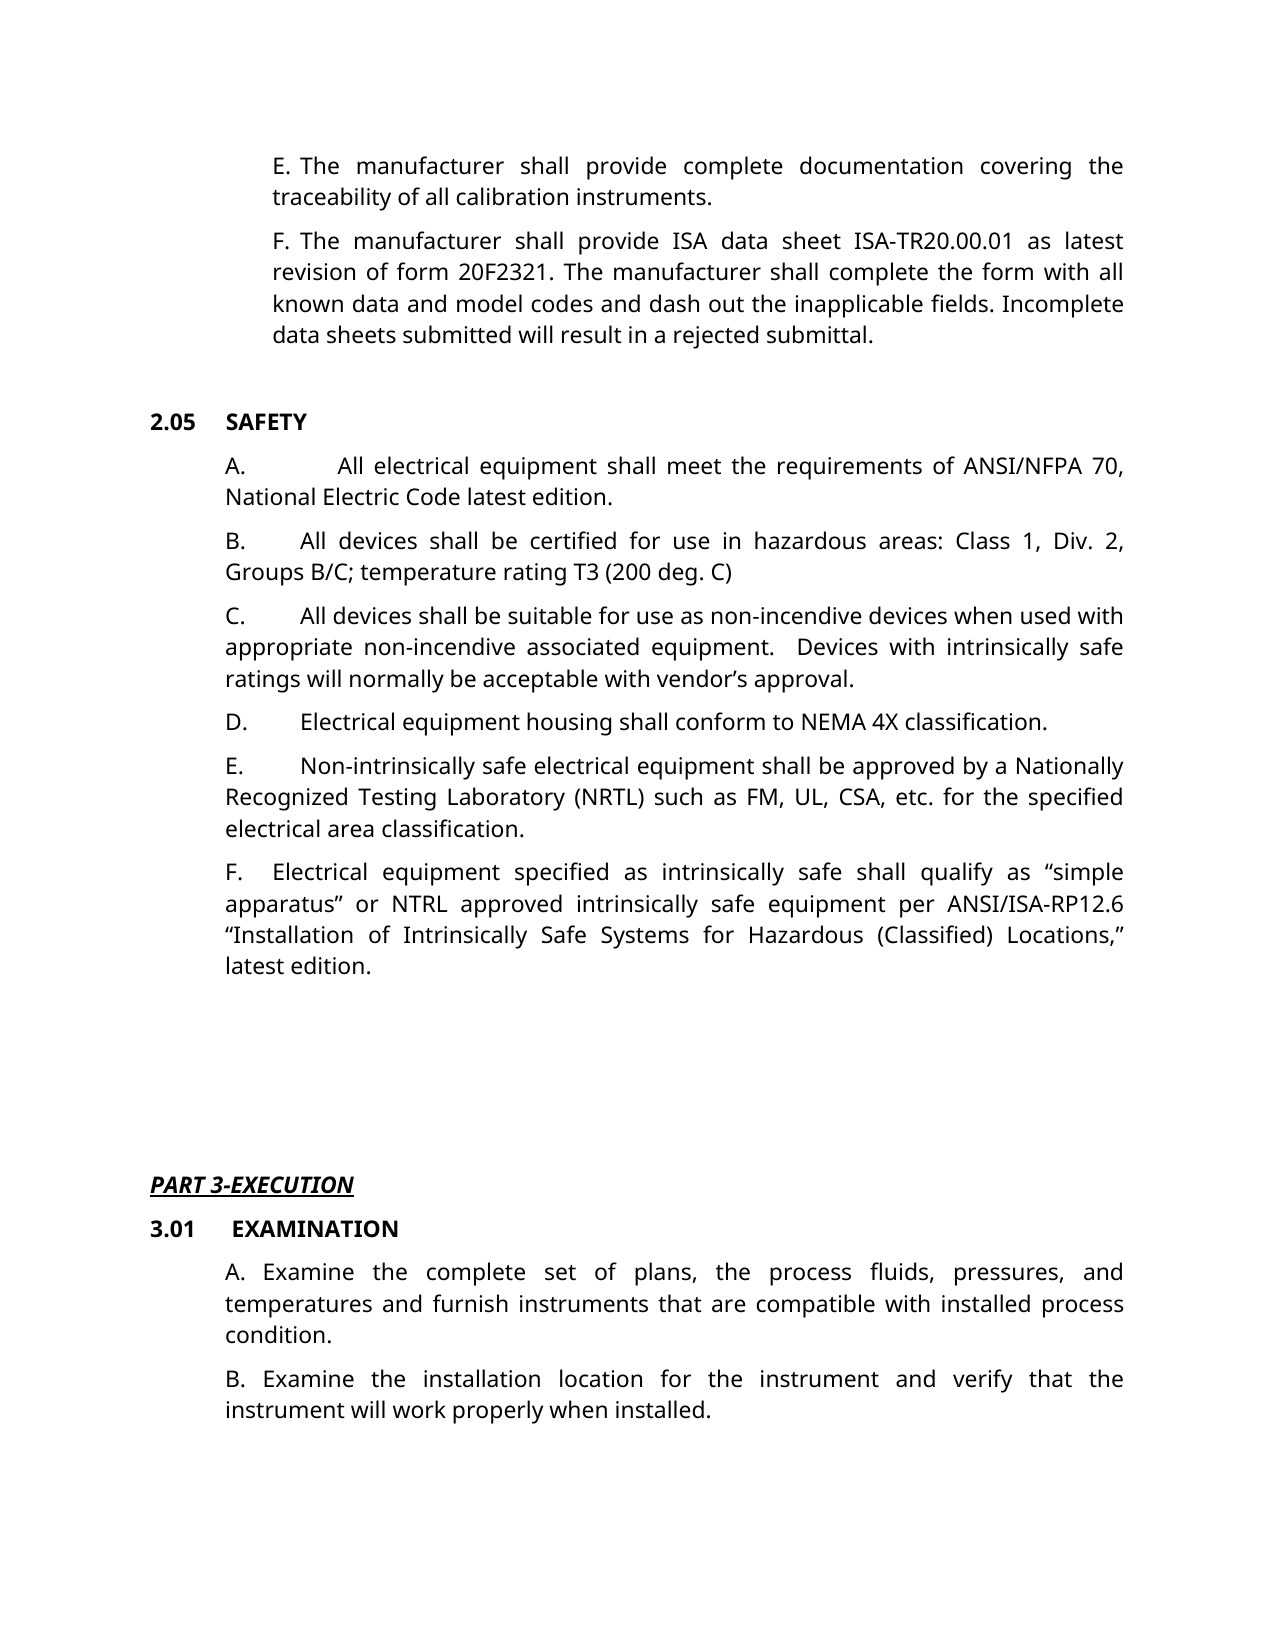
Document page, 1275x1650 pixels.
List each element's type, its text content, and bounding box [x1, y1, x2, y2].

text C. All devices shall be suitable for use as non-incendive devices when used with appropriate non-incendive associated equipment. Devices with intrinsically safe ratings will normally be acceptable with vendor’s approval. [225, 600, 1125, 694]
text B. All devices shall be certified for use in hazardous areas: Class 1, Div. 2, Groups B/C; temperature rating T3 (200 deg. C) [225, 525, 1125, 587]
text A. All electrical equipment shall meet the requirements of ANSI/NFPA 70, National Electric Code latest edition. [225, 450, 1125, 512]
list F. Electrical equipment specified as intrinsically safe shall qualify as “simple apparatus” or NTRL approved intrinsically safe equipment per ANSI/ISA-RP12.6 “Installation of Intrinsically Safe Systems for Hazardous (Classified) Locations,” latest edition. [225, 856, 1125, 981]
list Examine the complete set of plans, the process fluids, pressures, and temperatures and furnish instruments that are compatible with installed process condition. [225, 1256, 1125, 1350]
text D. Electrical equipment housing shall conform to NEMA 4X classification. [225, 706, 1125, 737]
text PART 3-EXECUTION [150, 1169, 1125, 1200]
text 2.05 SAFETY [150, 406, 1125, 437]
list The manufacturer shall provide complete documentation covering the traceability of all calibration instruments. [272, 150, 1125, 212]
list 3.01 EXAMINATION [150, 1212, 1125, 1244]
list Examine the installation location for the instrument and verify that the instrument will work properly when installed. [225, 1362, 1125, 1425]
text E. Non-intrinsically safe electrical equipment shall be approved by a Nationally Recognized Testing Laboratory (NRTL) such as FM, UL, CSA, etc. for the specified electrical area classification. [225, 750, 1125, 844]
list The manufacturer shall provide ISA data sheet ISA-TR20.00.01 as latest revision of form 20F2321. The manufacturer shall complete the form with all known data and model codes and dash out the inapplicable fields. Incomplete data sheets submitted will result in a rejected submittal. [272, 225, 1125, 350]
